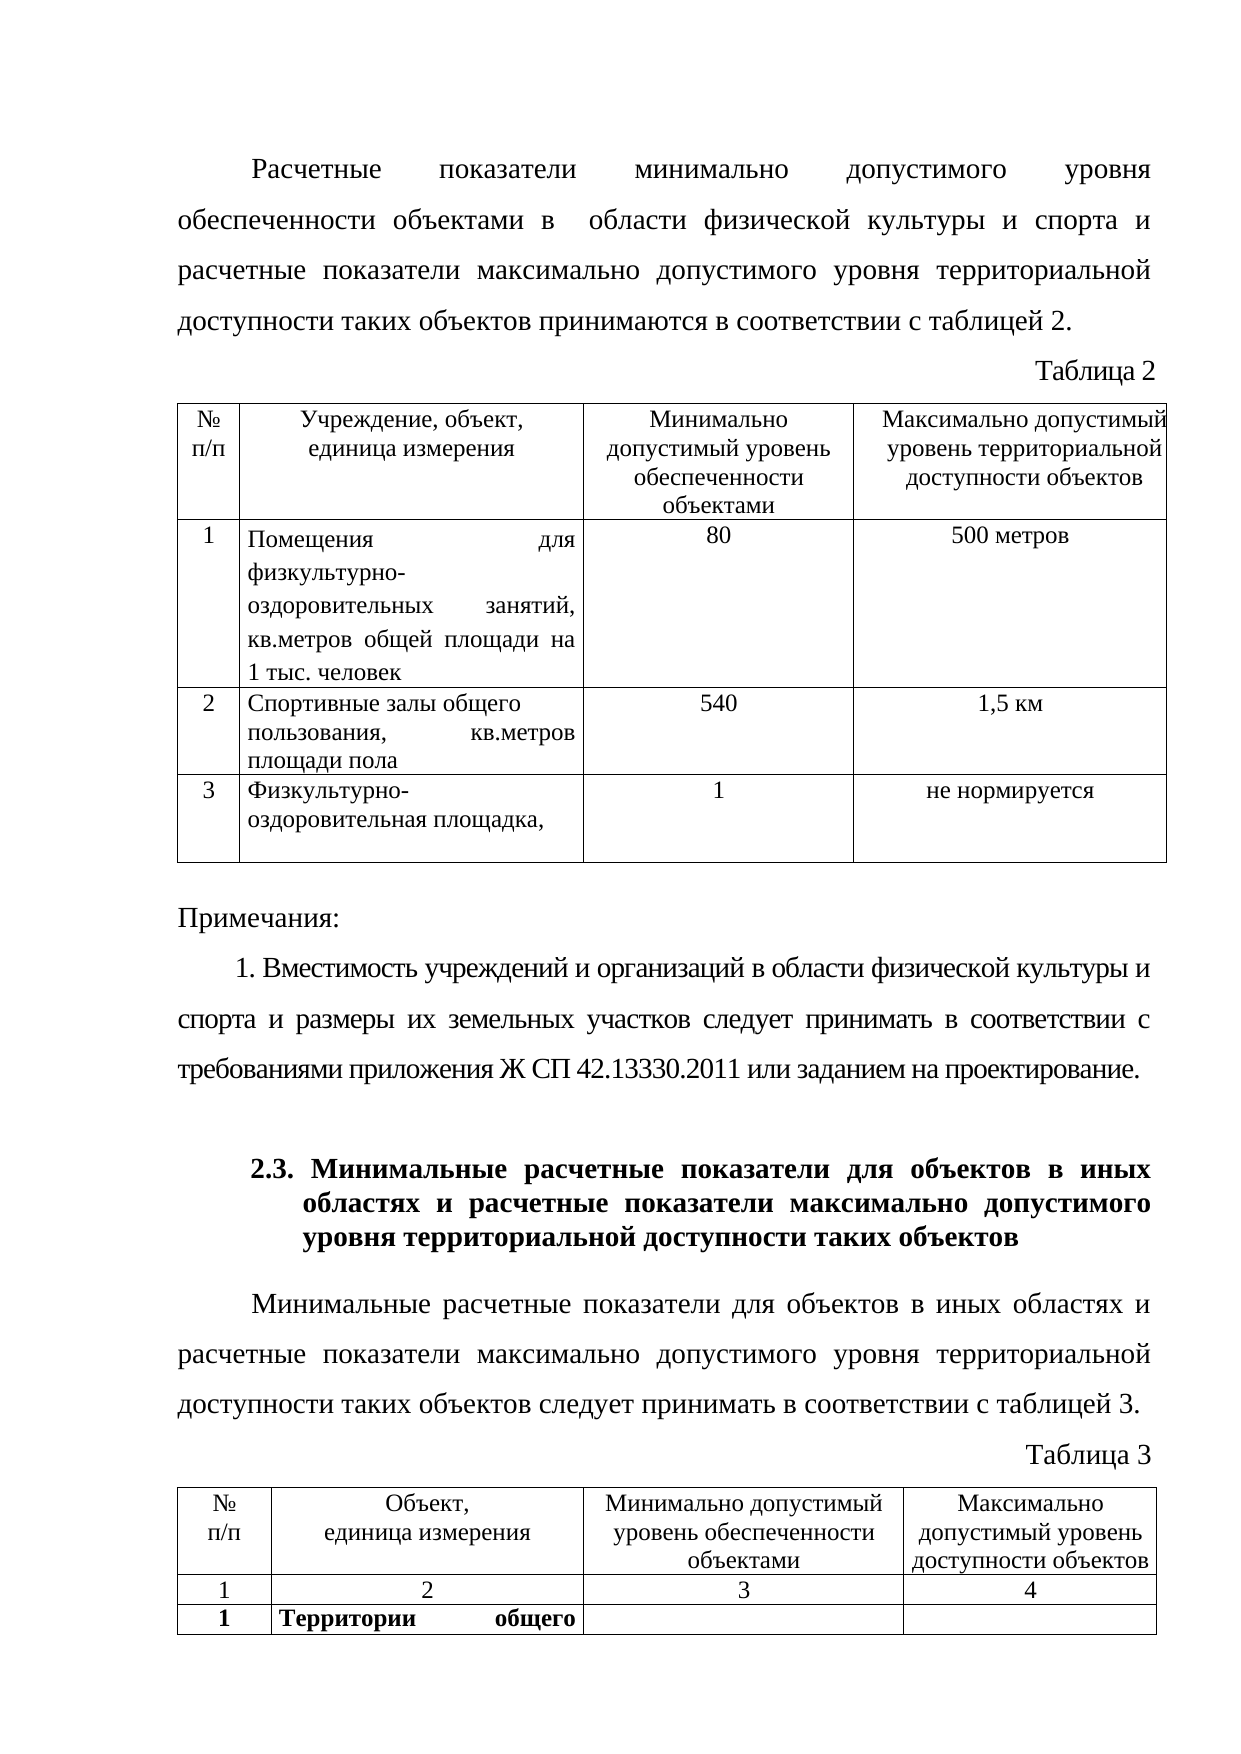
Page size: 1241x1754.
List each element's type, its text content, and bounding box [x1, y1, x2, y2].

table_cell 500 метров [854, 520, 1166, 687]
text Таблица 2 [177, 353, 1156, 386]
table_cell 3 [584, 1575, 903, 1604]
table_header Максимально допустимый уровень доступности объектов [904, 1488, 1156, 1574]
table_cell 540 [584, 688, 853, 774]
table_header Минимально допустимый уровень обеспеченности объектами [584, 404, 853, 519]
table_cell 1,5 км [854, 688, 1166, 774]
text Таблица 3 [177, 1437, 1152, 1470]
text 2.3. Минимальные расчетные показатели для объектов в иных областях и расчетные показатели максимально допустимого уровня территориальной доступности таких объектов [250, 1152, 1152, 1252]
table_header Максимально допустимый уровень территориальной доступности объектов [854, 404, 1166, 519]
table_cell 80 [584, 520, 853, 687]
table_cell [272, 1605, 583, 1634]
table_header № п/п [178, 1488, 271, 1574]
table_cell 1 [584, 775, 853, 862]
table_cell Помещения для физкультурно-оздоровительных занятий, кв.метров общей площади на 1 тыс. человек [240, 520, 583, 687]
table_cell 3 [178, 775, 239, 862]
text Расчетные показатели минимально допустимого уровня обеспеченности объектами в области физической культуры и спорта и расчетные показатели максимально допустимого уровня территориальной доступности таких объектов принимаются в соответствии с таблицей 2. [177, 152, 1152, 336]
table_cell 4 [904, 1575, 1156, 1604]
table_cell 2 [178, 688, 239, 774]
table_cell 2 [272, 1575, 583, 1604]
table_cell 1 [178, 1605, 271, 1634]
text 1. Вместимость учреждений и организаций в области физической культуры и спорта и размеры их земельных участков следует принимать в соответствии с требованиями приложения Ж СП 42.13330.2011 или заданием на проектирование. [177, 950, 1152, 1084]
table_cell Физкультурно-оздоровительная площадка, [240, 775, 583, 862]
table_cell [904, 1605, 1156, 1634]
table_cell 1 [178, 1575, 271, 1604]
table_cell [584, 1605, 903, 1634]
table_header Минимально допустимый уровень обеспеченности объектами [584, 1488, 903, 1574]
table_header Учреждение, объект, единица измерения [240, 404, 583, 519]
text Примечания: [177, 900, 1152, 934]
table_header Объект, единица измерения [272, 1488, 583, 1574]
text Минимальные расчетные показатели для объектов в иных областях и расчетные показатели максимально допустимого уровня территориальной доступности таких объектов следует принимать в соответствии с таблицей 3. [177, 1286, 1152, 1420]
table_cell не нормируется [854, 775, 1166, 862]
table_cell Спортивные залы общего пользования, кв.метров площади пола [240, 688, 583, 774]
table_cell 1 [178, 520, 239, 687]
table_header № п/п [178, 404, 239, 519]
